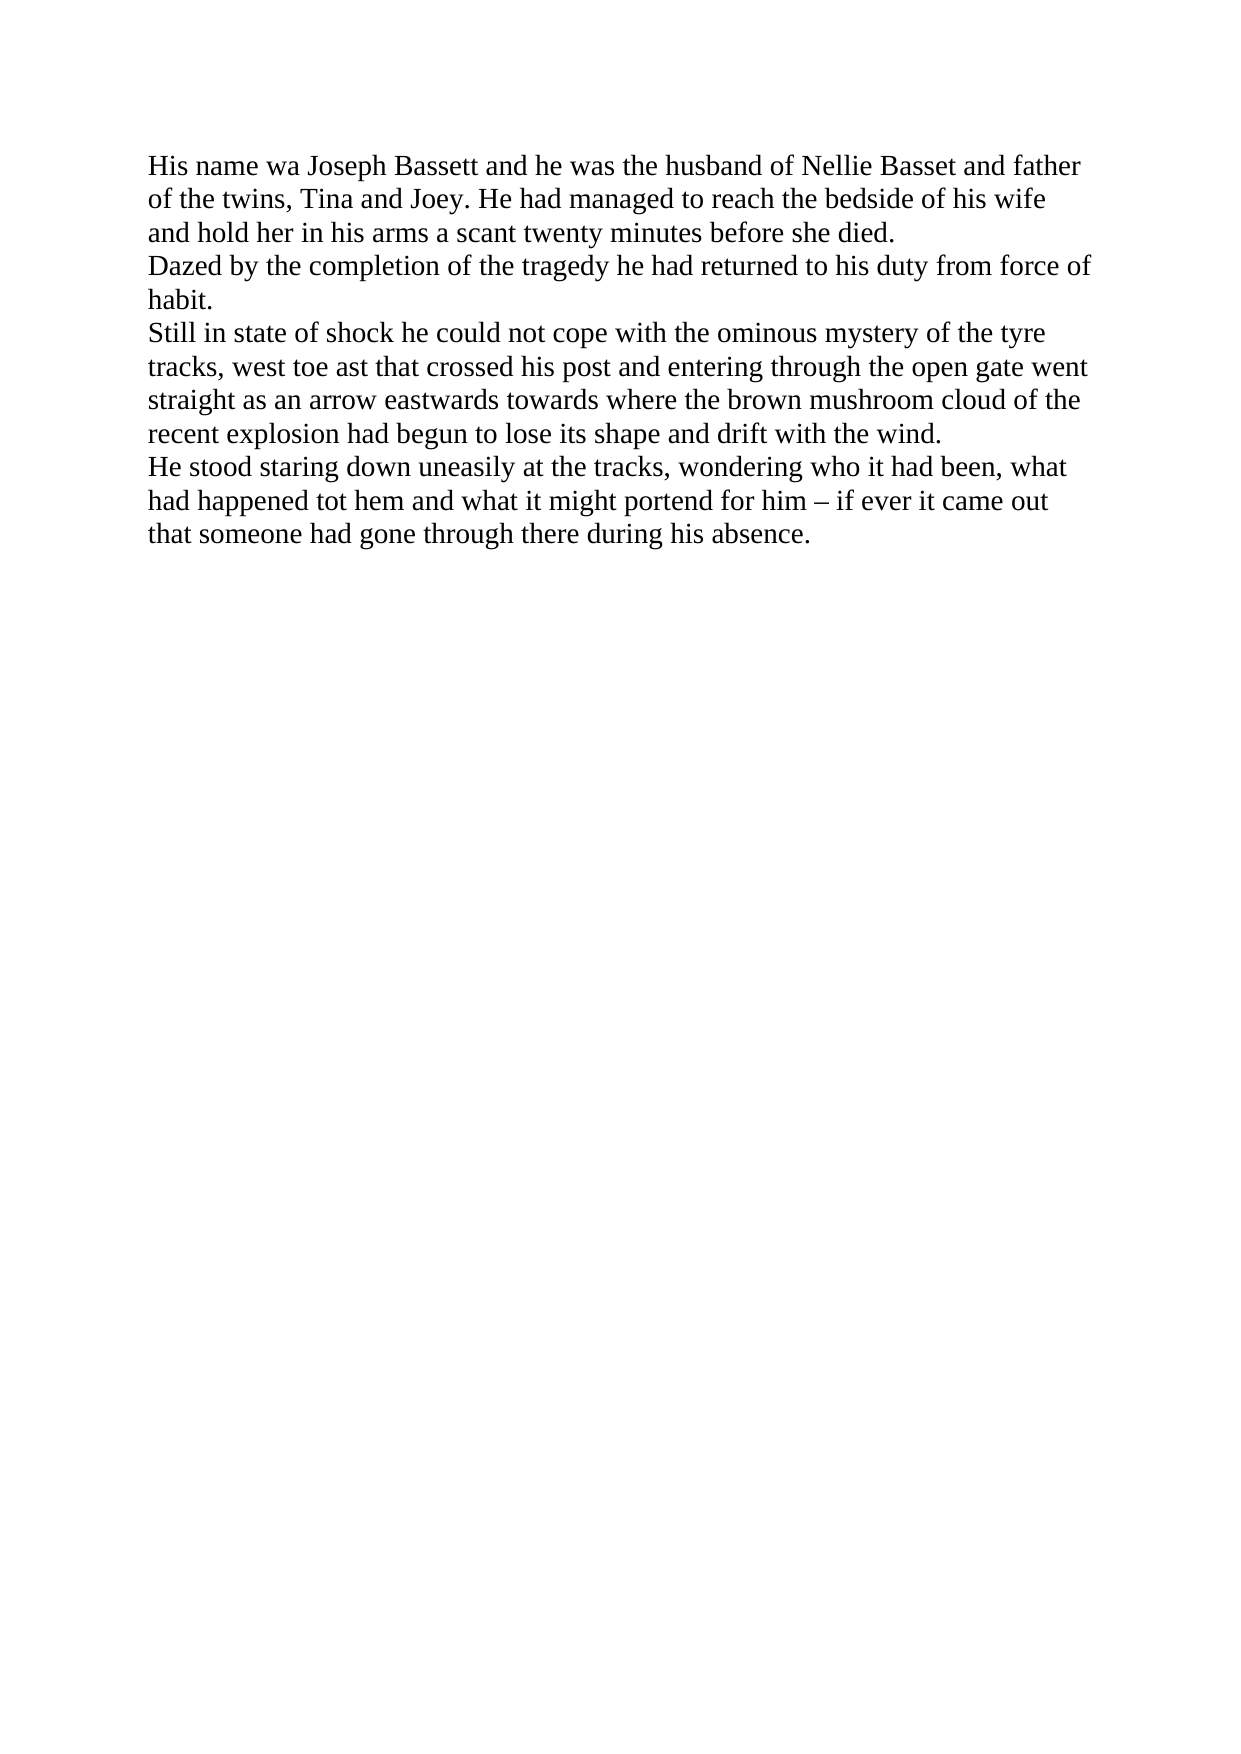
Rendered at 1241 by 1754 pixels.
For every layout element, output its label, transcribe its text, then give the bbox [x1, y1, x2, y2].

text Still in state of shock he could not cope with the ominous mystery of the tyre tracks, west toe ast that crossed his post and entering through the open gate went straight as an arrow eastwards towards where the brown mushroom cloud of the recent explosion had begun to lose its shape and drift with the wind. [148, 315, 1093, 449]
text He stood staring down uneasily at the tracks, wondering who it had been, what had happened tot hem and what it might portend for him – if ever it came out that someone had gone through there during his absence. [148, 449, 1093, 550]
text His name wa Joseph Bassett and he was the husband of Nellie Basset and father of the twins, Tina and Joey. He had managed to reach the bedside of his wife and hold her in his arms a scant twenty minutes before she died. [148, 148, 1093, 248]
text Dazed by the completion of the tragedy he had returned to his duty from force of habit. [148, 248, 1093, 315]
